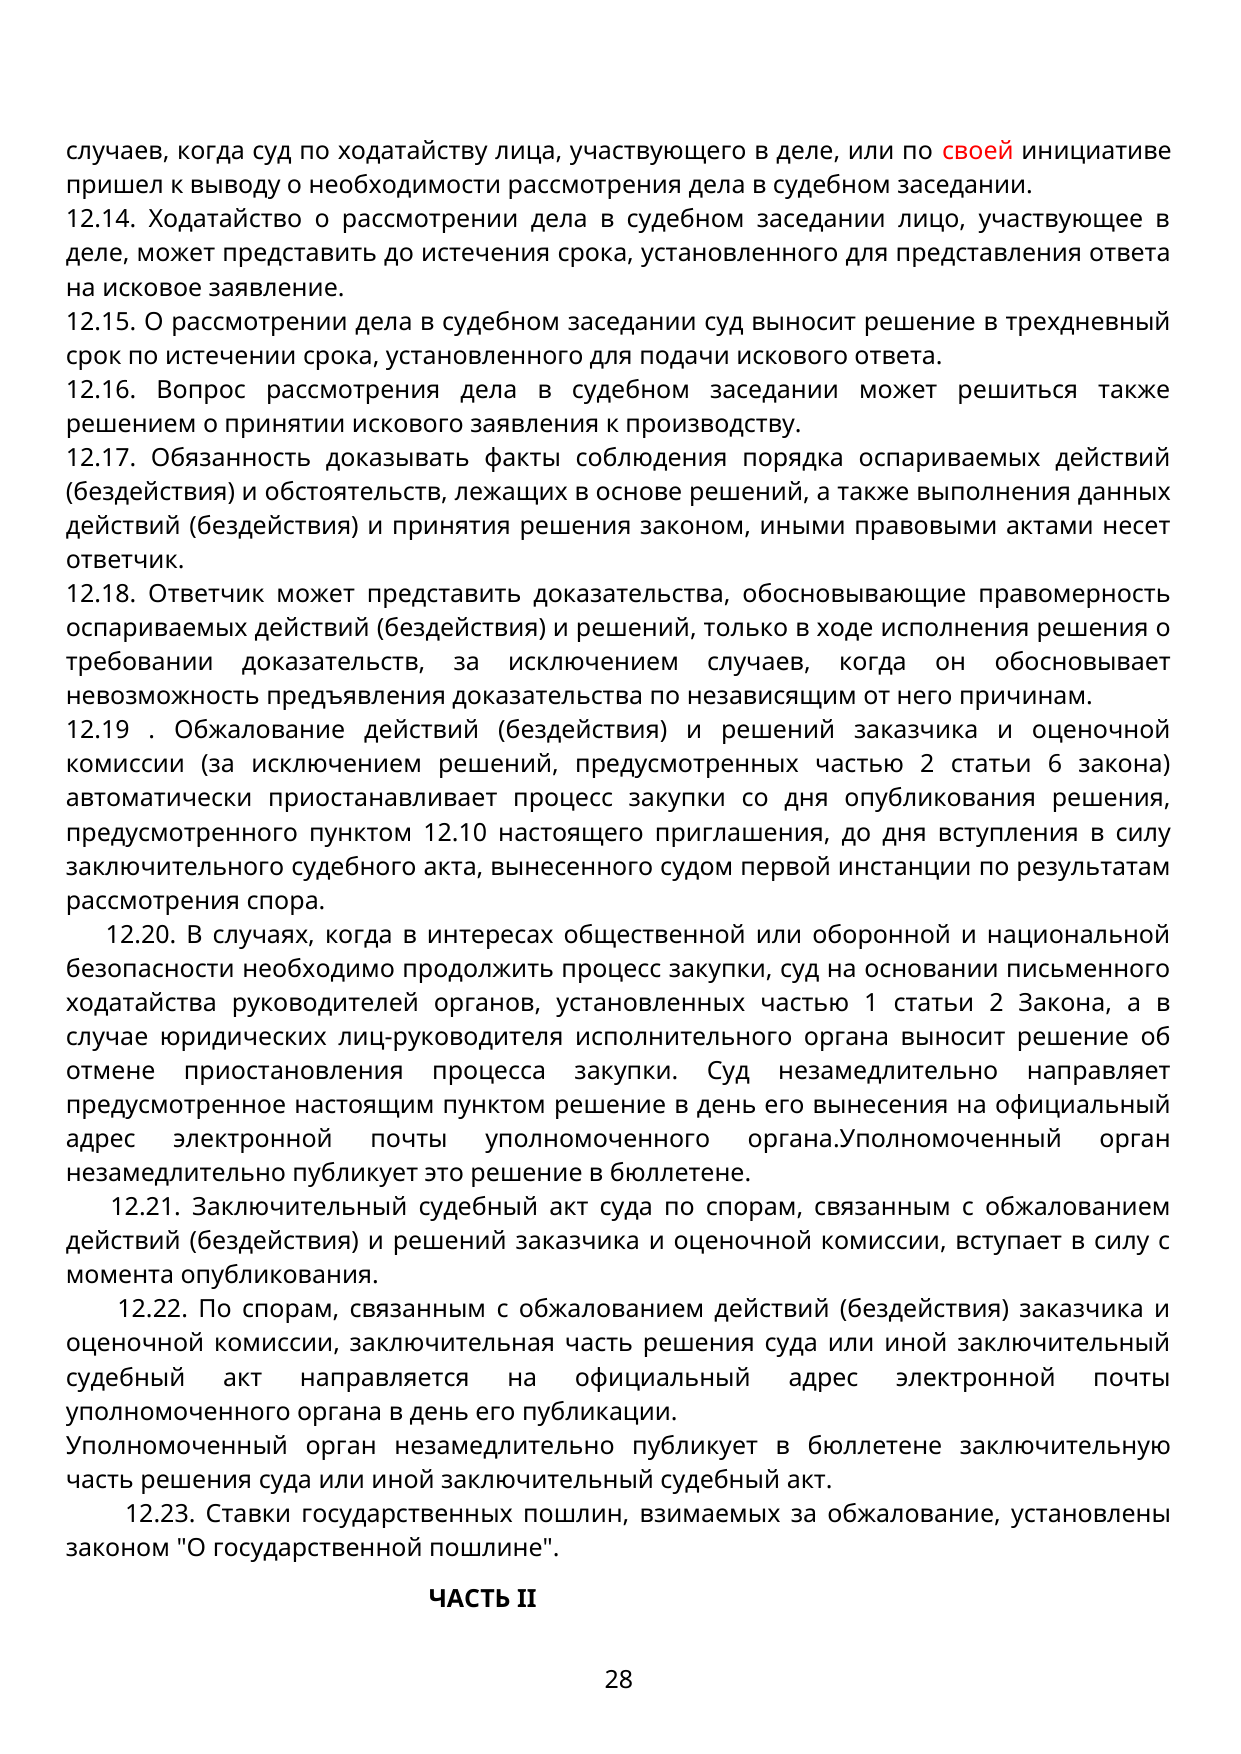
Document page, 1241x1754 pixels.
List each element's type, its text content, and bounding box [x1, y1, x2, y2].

text 12.17. Обязанность доказывать факты соблюдения порядка оспариваемых действий (бездействия) и обстоятельств, лежащих в основе решений, а также выполнения данных действий (бездействия) и принятия решения законом, иными правовыми актами несет ответчик. [66, 439, 1172, 576]
text ЧАСТЬ II [66, 1580, 1172, 1614]
text 12.14. Ходатайство о рассмотрении дела в судебном заседании лицо, участвующее в деле, может представить до истечения срока, установленного для представления ответа на исковое заявление. [66, 201, 1172, 303]
text 12.21. Заключительный судебный акт суда по спорам, связанным с обжалованием действий (бездействия) и решений заказчика и оценочной комиссии, вступает в силу с момента опубликования. [66, 1189, 1172, 1291]
text 12.18. Ответчик может представить доказательства, обосновывающие правомерность оспариваемых действий (бездействия) и решений, только в ходе исполнения решения о требовании доказательств, за исключением случаев, когда он обосновывает невозможность предъявления доказательства по независящим от него причинам. [66, 576, 1172, 712]
text 12.15. О рассмотрении дела в судебном заседании суд выносит решение в трехдневный срок по истечении срока, установленного для подачи искового ответа. [66, 303, 1172, 371]
text 12.19 . Обжалование действий (бездействия) и решений заказчика и оценочной комиссии (за исключением решений, предусмотренных частью 2 статьи 6 закона) автоматически приостанавливает процесс закупки со дня опубликования решения, предусмотренного пунктом 12.10 настоящего приглашения, до дня вступления в силу заключительного судебного акта, вынесенного судом первой инстанции по результатам рассмотрения спора. [66, 712, 1172, 916]
text 12.22. По спорам, связанным с обжалованием действий (бездействия) заказчика и оценочной комиссии, заключительная часть решения суда или иной заключительный судебный акт направляется на официальный адрес электронной почты уполномоченного органа в день его публикации. [66, 1291, 1172, 1427]
text 12.16. Вопрос рассмотрения дела в судебном заседании может решиться также решением о принятии искового заявления к производству. [66, 371, 1172, 439]
text 12.20. В случаях, когда в интересах общественной или оборонной и национальной безопасности необходимо продолжить процесс закупки, суд на основании письменного ходатайства руководителей органов, установленных частью 1 статьи 2 Закона, а в случае юридических лиц-руководителя исполнительного органа выносит решение об отмене приостановления процесса закупки. Суд незамедлительно направляет предусмотренное настоящим пунктом решение в день его вынесения на официальный адрес электронной почты уполномоченного органа.Уполномоченный орган незамедлительно публикует это решение в бюллетене. [66, 916, 1172, 1189]
text 12.23. Ставки государственных пошлин, взимаемых за обжалование, установлены законом "О государственной пошлине". [66, 1495, 1172, 1563]
text Уполномоченный орган незамедлительно публикует в бюллетене заключительную часть решения суда или иной заключительный судебный акт. [66, 1427, 1172, 1495]
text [66, 133, 1172, 201]
